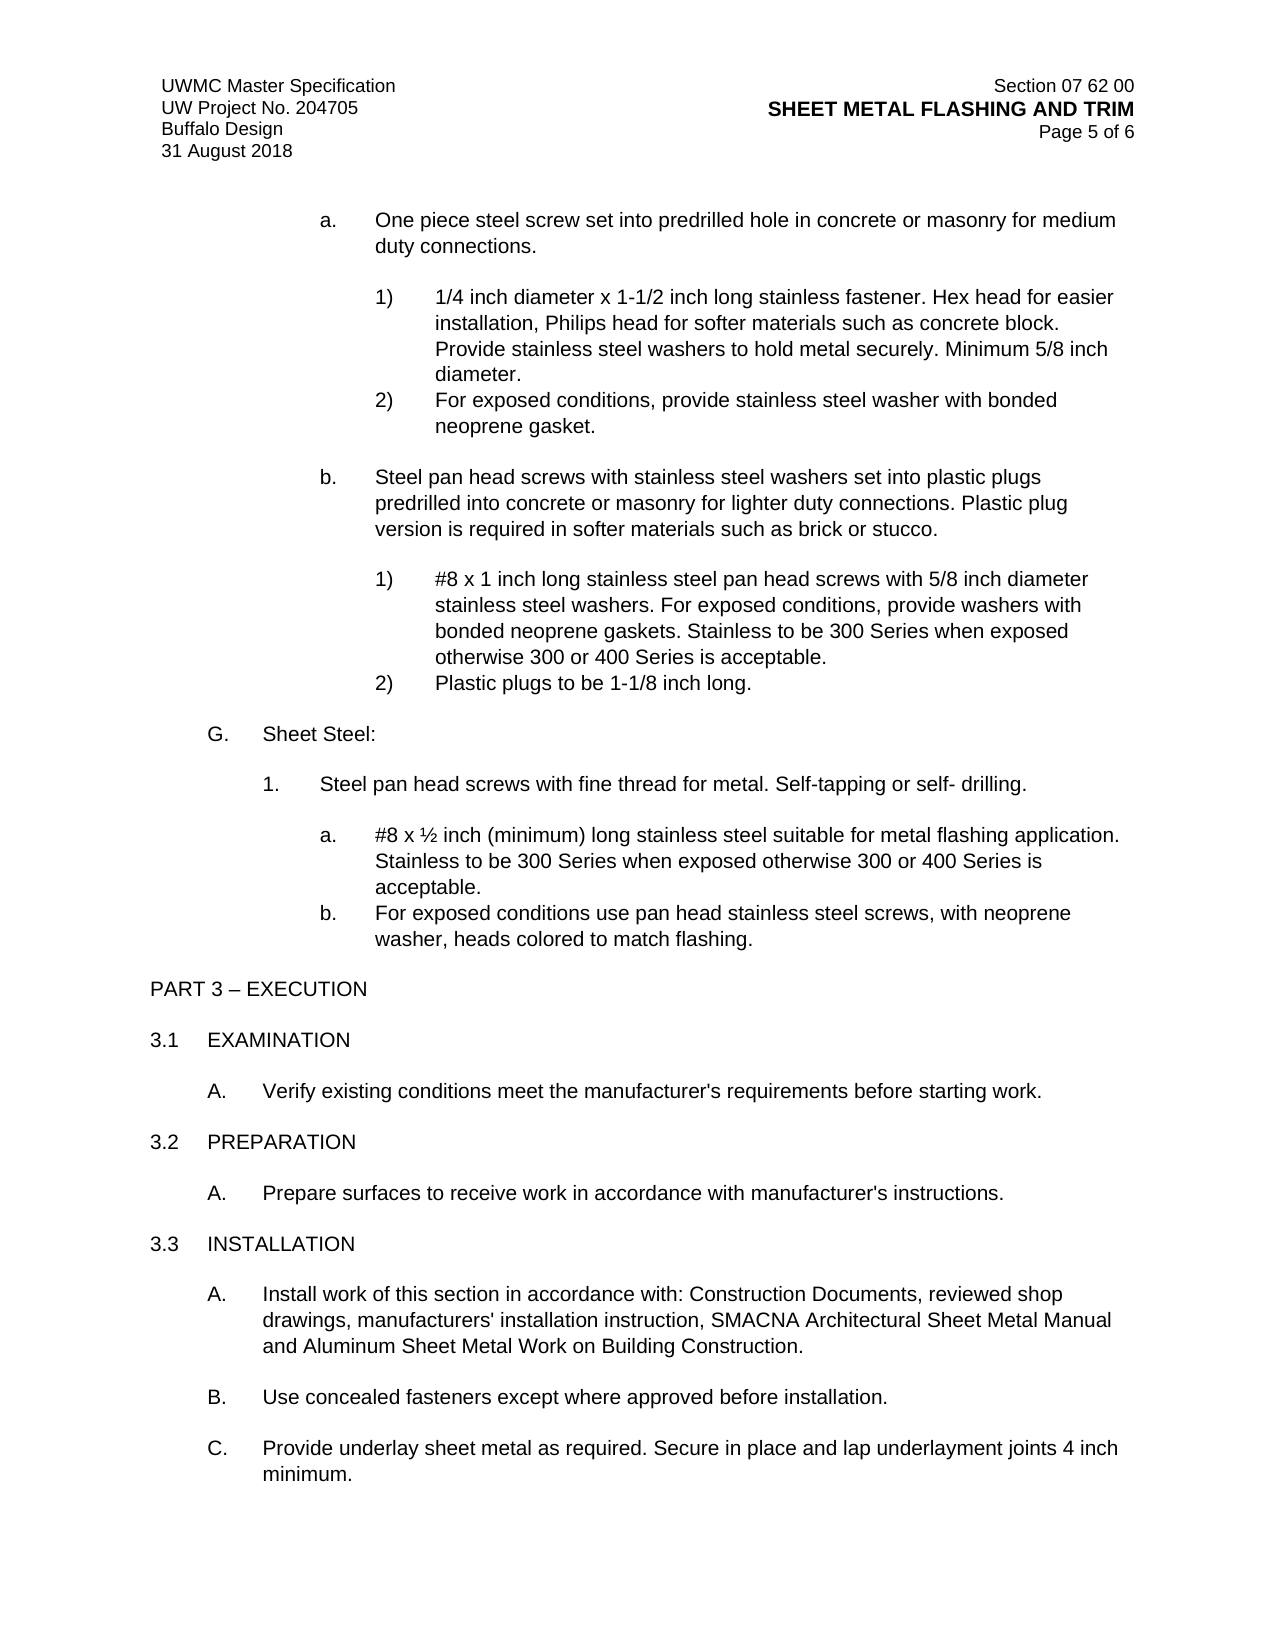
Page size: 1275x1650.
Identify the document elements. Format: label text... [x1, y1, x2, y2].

list Verify existing conditions meet the manufacturer's requirements before starting work. [207, 1079, 1125, 1103]
list Use concealed fasteners except where approved before installation. [207, 1385, 1125, 1409]
list Steel pan head screws with stainless steel washers set into plastic plugs predrilled into concrete or masonry for lighter duty connections. Plastic plug version is required in softer materials such as brick or stucco. [319, 465, 1125, 540]
list Plastic plugs to be 1-1/8 inch long. [375, 671, 1125, 694]
list 1/4 inch diameter x 1-1/2 inch long stainless fastener. Hex head for easier installation, Philips head for softer materials such as concrete block. Provide stainless steel washers to hold metal securely. Minimum 5/8 inch diameter. [375, 285, 1125, 386]
list INSTALLATION [150, 1231, 1125, 1255]
list #8 x 1 inch long stainless steel pan head screws with 5/8 inch diameter stainless steel washers. For exposed conditions, provide washers with bonded neoprene gaskets. Stainless to be 300 Series when exposed otherwise 300 or 400 Series is acceptable. [375, 567, 1125, 669]
list One piece steel screw set into predrilled hole in concrete or masonry for medium duty connections. [319, 208, 1125, 258]
list EXAMINATION [150, 1028, 1125, 1052]
list Sheet Steel: [207, 721, 1125, 745]
list Install work of this section in accordance with: Construction Documents, reviewed shop drawings, manufacturers' installation instruction, SMACNA Architectural Sheet Metal Manual and Aluminum Sheet Metal Work on Building Construction. [207, 1282, 1125, 1358]
list #8 x ½ inch (minimum) long stainless steel suitable for metal flashing application. Stainless to be 300 Series when exposed otherwise 300 or 400 Series is acceptable. [319, 823, 1125, 899]
list EXECUTION [150, 977, 1125, 1001]
list For exposed conditions use pan head stainless steel screws, with neoprene washer, heads colored to match flashing. [319, 901, 1125, 950]
list For exposed conditions, provide stainless steel washer with bonded neoprene gasket. [375, 388, 1125, 438]
list Prepare surfaces to receive work in accordance with manufacturer's instructions. [207, 1181, 1125, 1204]
list Steel pan head screws with fine thread for metal. Self-tapping or self- drilling. [262, 772, 1125, 796]
list PREPARATION [150, 1130, 1125, 1154]
list Provide underlay sheet metal as required. Secure in place and lap underlayment joints 4 inch minimum. [207, 1436, 1125, 1485]
